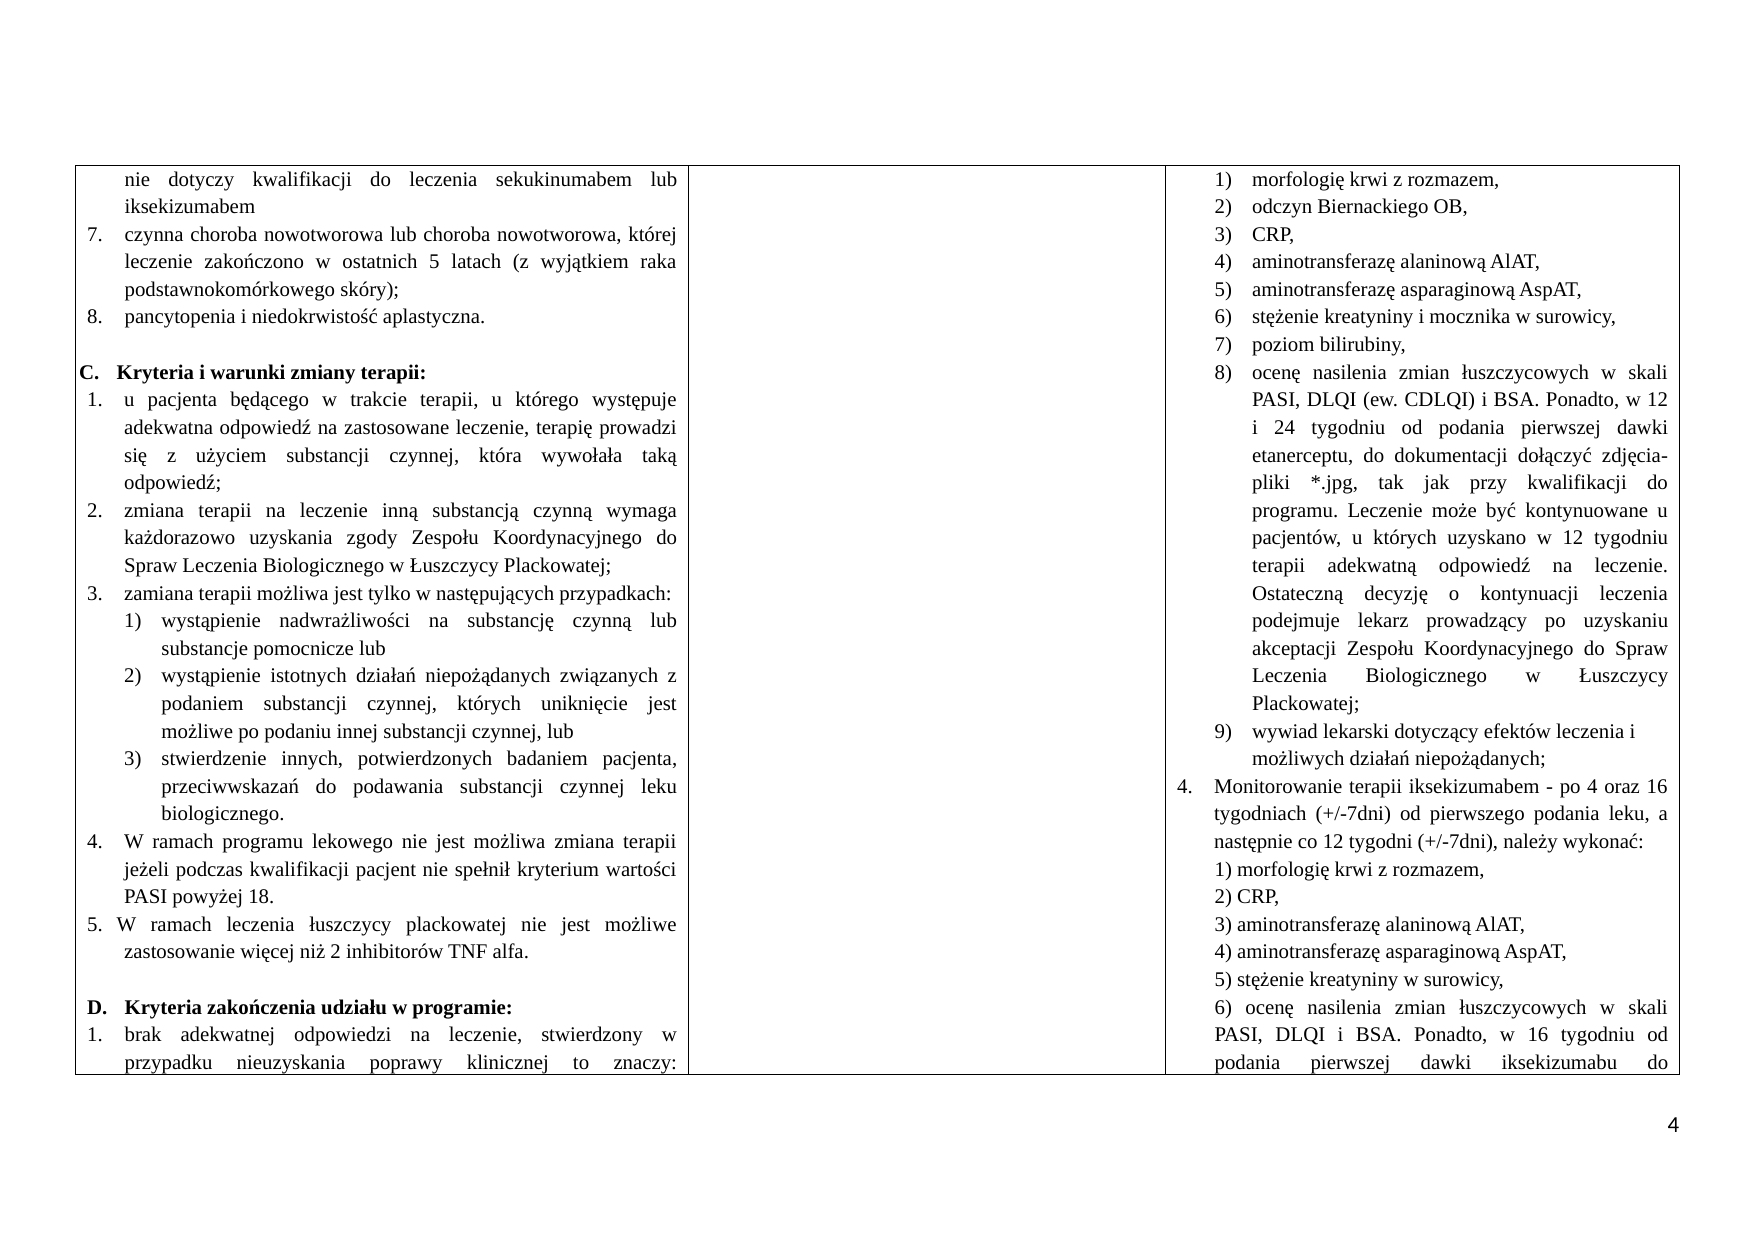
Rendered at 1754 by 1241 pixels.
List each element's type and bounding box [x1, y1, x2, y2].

table_cell [689, 166, 1165, 1074]
table_cell [1166, 166, 1679, 1074]
table_cell [76, 166, 688, 1074]
